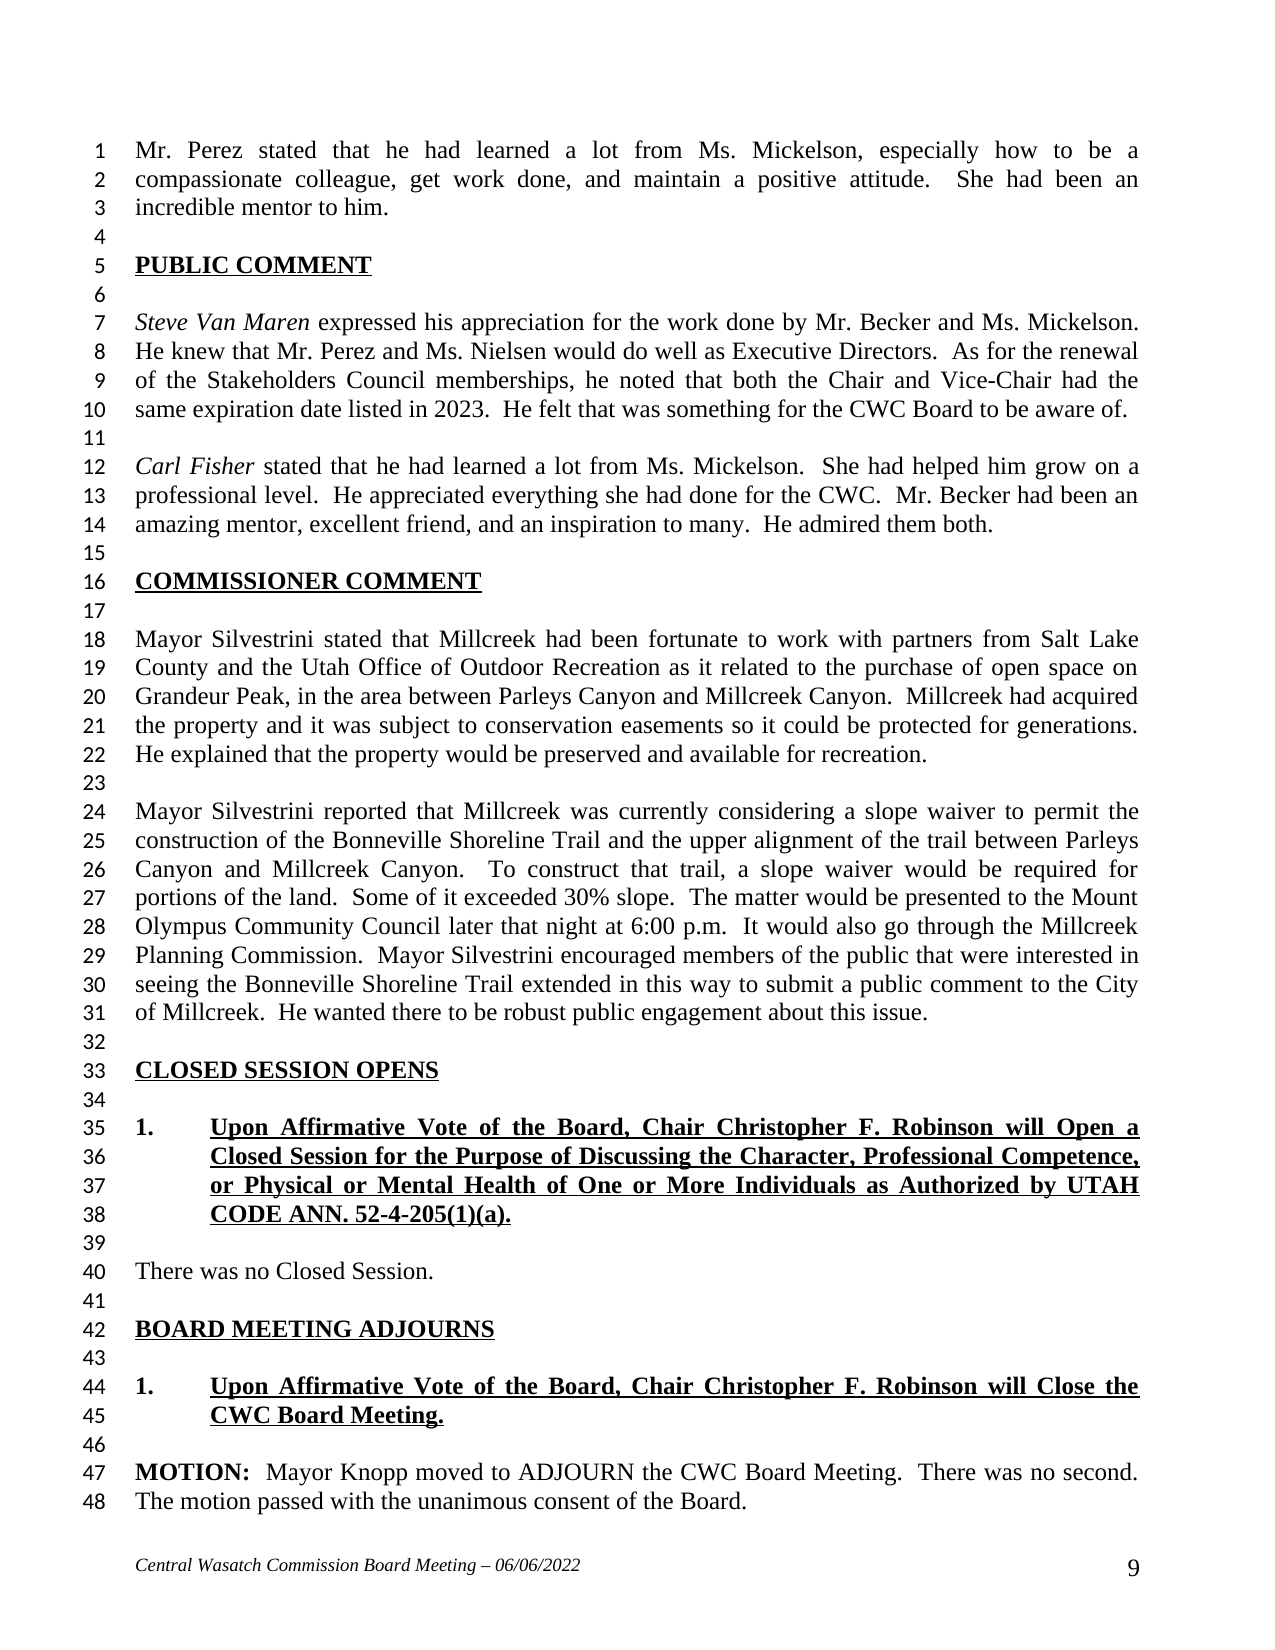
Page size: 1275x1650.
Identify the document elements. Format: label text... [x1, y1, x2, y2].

list Upon Affirmative Vote of the Board, Chair Christopher F. Robinson will Open a Closed Session for the Purpose of Discussing the Character, Professional Competence, or Physical or Mental Health of One or More Individuals as Authorized by UTAH CODE ANN. 52-4-205(1)(a). [135, 1112, 1140, 1227]
text Steve Van Maren expressed his appreciation for the work done by Mr. Becker and Ms. Mickelson. He knew that Mr. Perez and Ms. Nielsen would do well as Executive Directors. As for the renewal of the Stakeholders Council memberships, he noted that both the Chair and Vice-Chair had the same expiration date listed in 2023. He felt that was something for the CWC Board to be aware of. [135, 307, 1140, 422]
text COMMISSIONER COMMENT [135, 566, 1140, 595]
text Mayor Silvestrini stated that Millcreek had been fortunate to work with partners from Salt Lake County and the Utah Office of Outdoor Recreation as it related to the purchase of open space on Grandeur Peak, in the area between Parleys Canyon and Millcreek Canyon. Millcreek had acquired the property and it was subject to conservation easements so it could be protected for generations. He explained that the property would be preserved and available for recreation. [135, 624, 1140, 767]
text Mayor Silvestrini reported that Millcreek was currently considering a slope waiver to permit the construction of the Bonneville Shoreline Trail and the upper alignment of the trail between Parleys Canyon and Millcreek Canyon. To construct that trail, a slope waiver would be required for portions of the land. Some of it exceeded 30% slope. The matter would be presented to the Mount Olympus Community Council later that night at 6:00 p.m. It would also go through the Millcreek Planning Commission. Mayor Silvestrini encouraged members of the public that were interested in seeing the Bonneville Shoreline Trail extended in this way to submit a public comment to the City of Millcreek. He wanted there to be robust public engagement about this issue. [135, 796, 1140, 1026]
text CLOSED SESSION OPENS [135, 1055, 1140, 1084]
text MOTION: Mayor Knopp moved to ADJOURN the CWC Board Meeting. There was no second. The motion passed with the unanimous consent of the Board. [135, 1457, 1140, 1515]
list Upon Affirmative Vote of the Board, Chair Christopher F. Robinson will Close the CWC Board Meeting. [135, 1371, 1140, 1429]
text Carl Fisher stated that he had learned a lot from Ms. Mickelson. She had helped him grow on a professional level. He appreciated everything she had done for the CWC. Mr. Becker had been an amazing mentor, excellent friend, and an inspiration to many. He admired them both. [135, 451, 1140, 537]
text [135, 135, 1140, 221]
text BOARD MEETING ADJOURNS [135, 1314, 1140, 1342]
text There was no Closed Session. [135, 1256, 1140, 1285]
text PUBLIC COMMENT [135, 250, 1140, 279]
